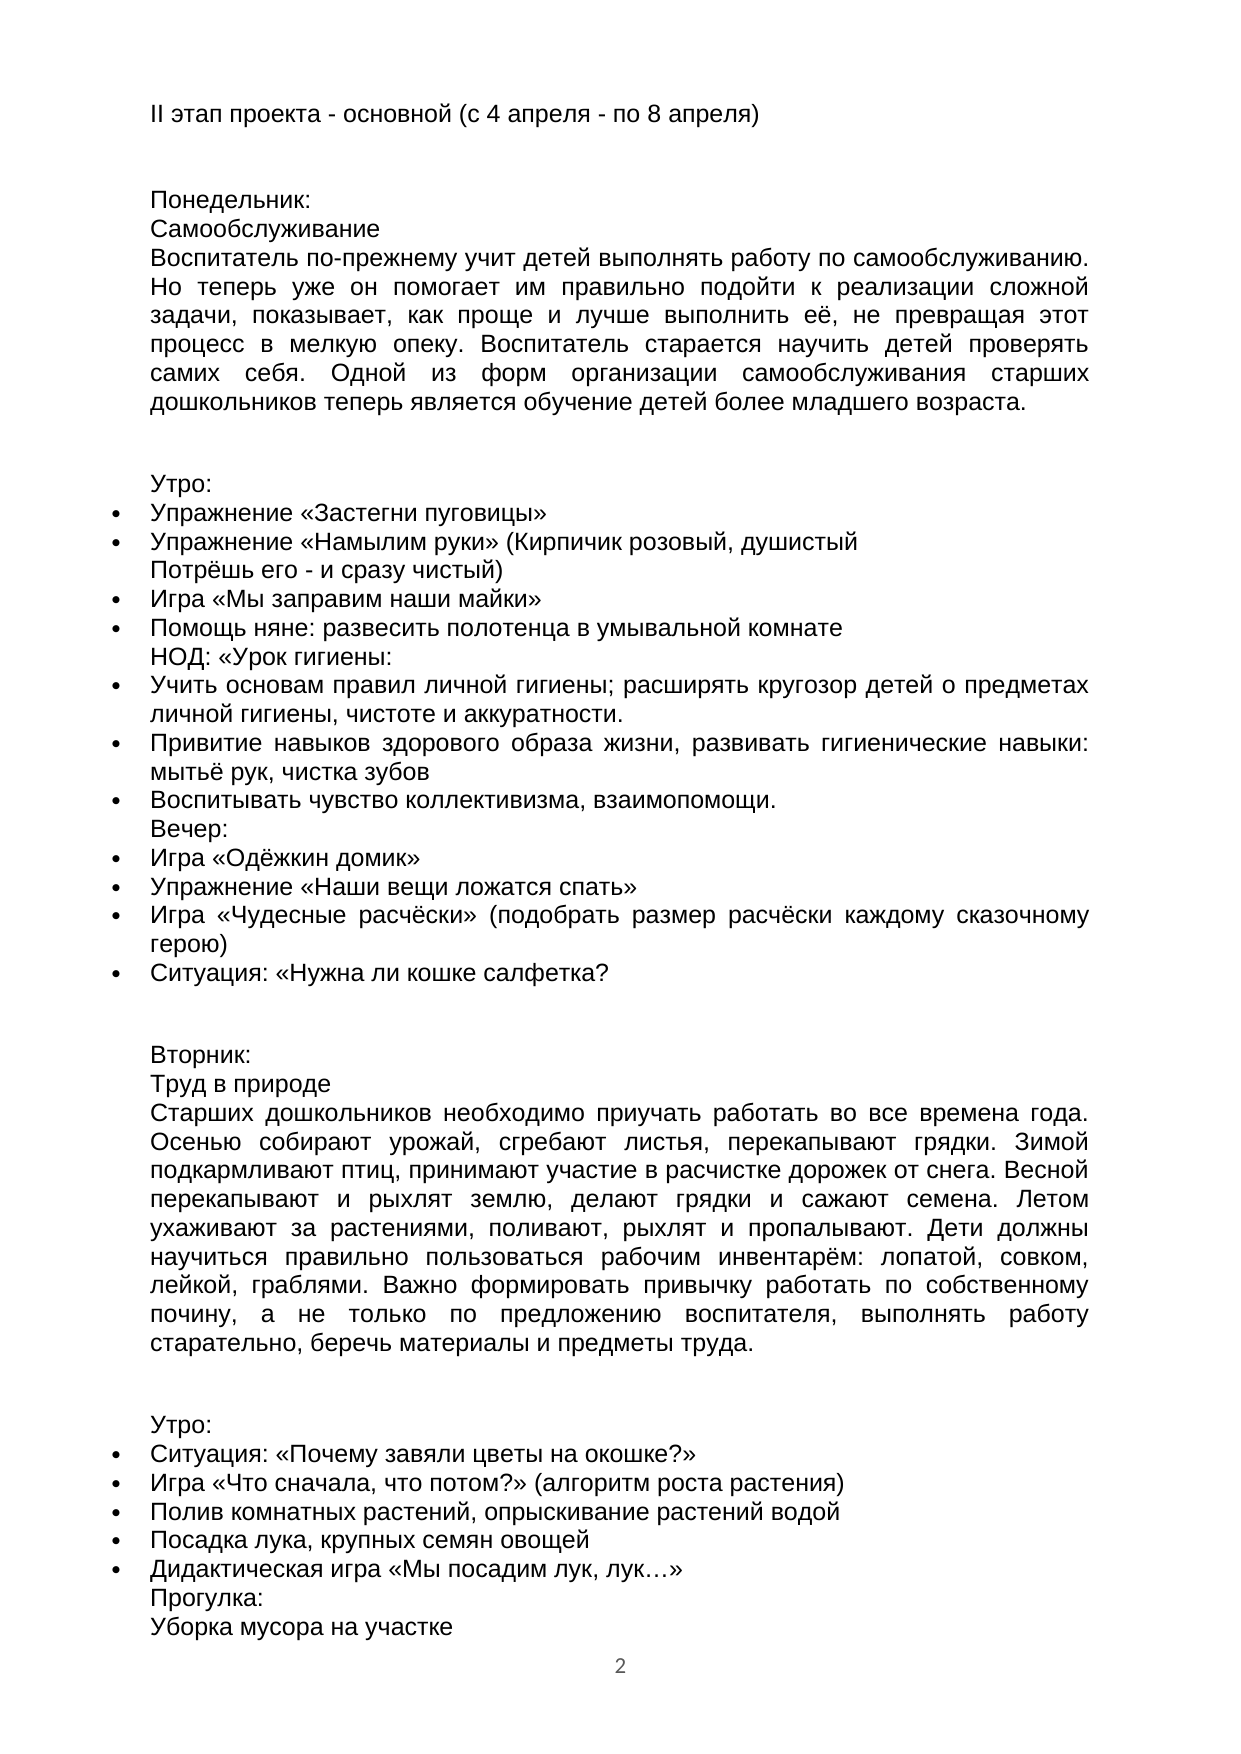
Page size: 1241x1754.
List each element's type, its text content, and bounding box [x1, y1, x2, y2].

list Игра «Что сначала, что потом?» (алгоритм роста растения) [112, 1468, 1090, 1496]
list Учить основам правил личной гигиены; расширять кругозор детей о предметах личной гигиены, чистоте и аккуратности. [112, 670, 1090, 728]
text Старших дошкольников необходимо приучать работать во все времена года. Осенью собирают урожай, сгребают листья, перекапывают грядки. Зимой подкармливают птиц, принимают участие в расчистке дорожек от снега. Весной перекапывают и рыхлят землю, делают грядки и сажают семена. Летом ухаживают за растениями, поливают, рыхлят и пропалывают. Дети должны научиться правильно пользоваться рабочим инвентарём: лопатой, совком, лейкой, граблями. Важно формировать привычку работать по собственному почину, а не только по предложению воспитателя, выполнять работу старательно, беречь материалы и предметы труда. [150, 1098, 1090, 1356]
list Упражнение «Наши вещи ложатся спать» [112, 871, 1090, 900]
text Вторник: [150, 1040, 1090, 1069]
list Привитие навыков здорового образа жизни, развивать гигиенические навыки: мытьё рук, чистка зубов [112, 728, 1090, 785]
text Воспитатель по-прежнему учит детей выполнять работу по самообслуживанию. Но теперь уже он помогает им правильно подойти к реализации сложной задачи, показывает, как проще и лучше выполнить её, не превращая этот процесс в мелкую опеку. Воспитатель старается научить детей проверять самих себя. Одной из форм организации самообслуживания старших дошкольников теперь является обучение детей более младшего возраста. [150, 243, 1090, 415]
list Ситуация: «Почему завяли цветы на окошке?» [112, 1439, 1090, 1468]
list Воспитывать чувство коллективизма, взаимопомощи. [112, 785, 1090, 814]
text Уборка мусора на участке [150, 1611, 1090, 1640]
text Утро: [150, 469, 1090, 498]
list Посадка лука, крупных семян овощей [112, 1525, 1090, 1554]
list Игра «Чудесные расчёски» (подобрать размер расчёски каждому сказочному герою) [112, 900, 1090, 958]
text НОД: «Урок гигиены: [150, 641, 1090, 670]
list Упражнение «Застегни пуговицы» [112, 498, 1090, 526]
list Игра «Одёжкин домик» [112, 843, 1090, 871]
text Утро: [150, 1410, 1090, 1439]
list Полив комнатных растений, опрыскивание растений водой [112, 1496, 1090, 1525]
list Ситуация: «Нужна ли кошке салфетка? [112, 958, 1090, 986]
text II этап проекта - основной (с 4 апреля - по 8 апреля) [150, 99, 1090, 128]
list Игра «Мы заправим наши майки» [112, 584, 1090, 613]
list Помощь няне: развесить полотенца в умывальной комнате [112, 613, 1090, 641]
text Самообслуживание [150, 214, 1090, 243]
text Вечер: [150, 814, 1090, 843]
list Упражнение «Намылим руки» (Кирпичик розовый, душистый [112, 526, 1090, 555]
text Потрёшь его - и сразу чистый) [150, 555, 1090, 584]
text Труд в природе [150, 1069, 1090, 1098]
text Понедельник: [150, 128, 1090, 214]
text Прогулка: [150, 1583, 1090, 1611]
list Дидактическая игра «Мы посадим лук, лук…» [112, 1554, 1090, 1583]
